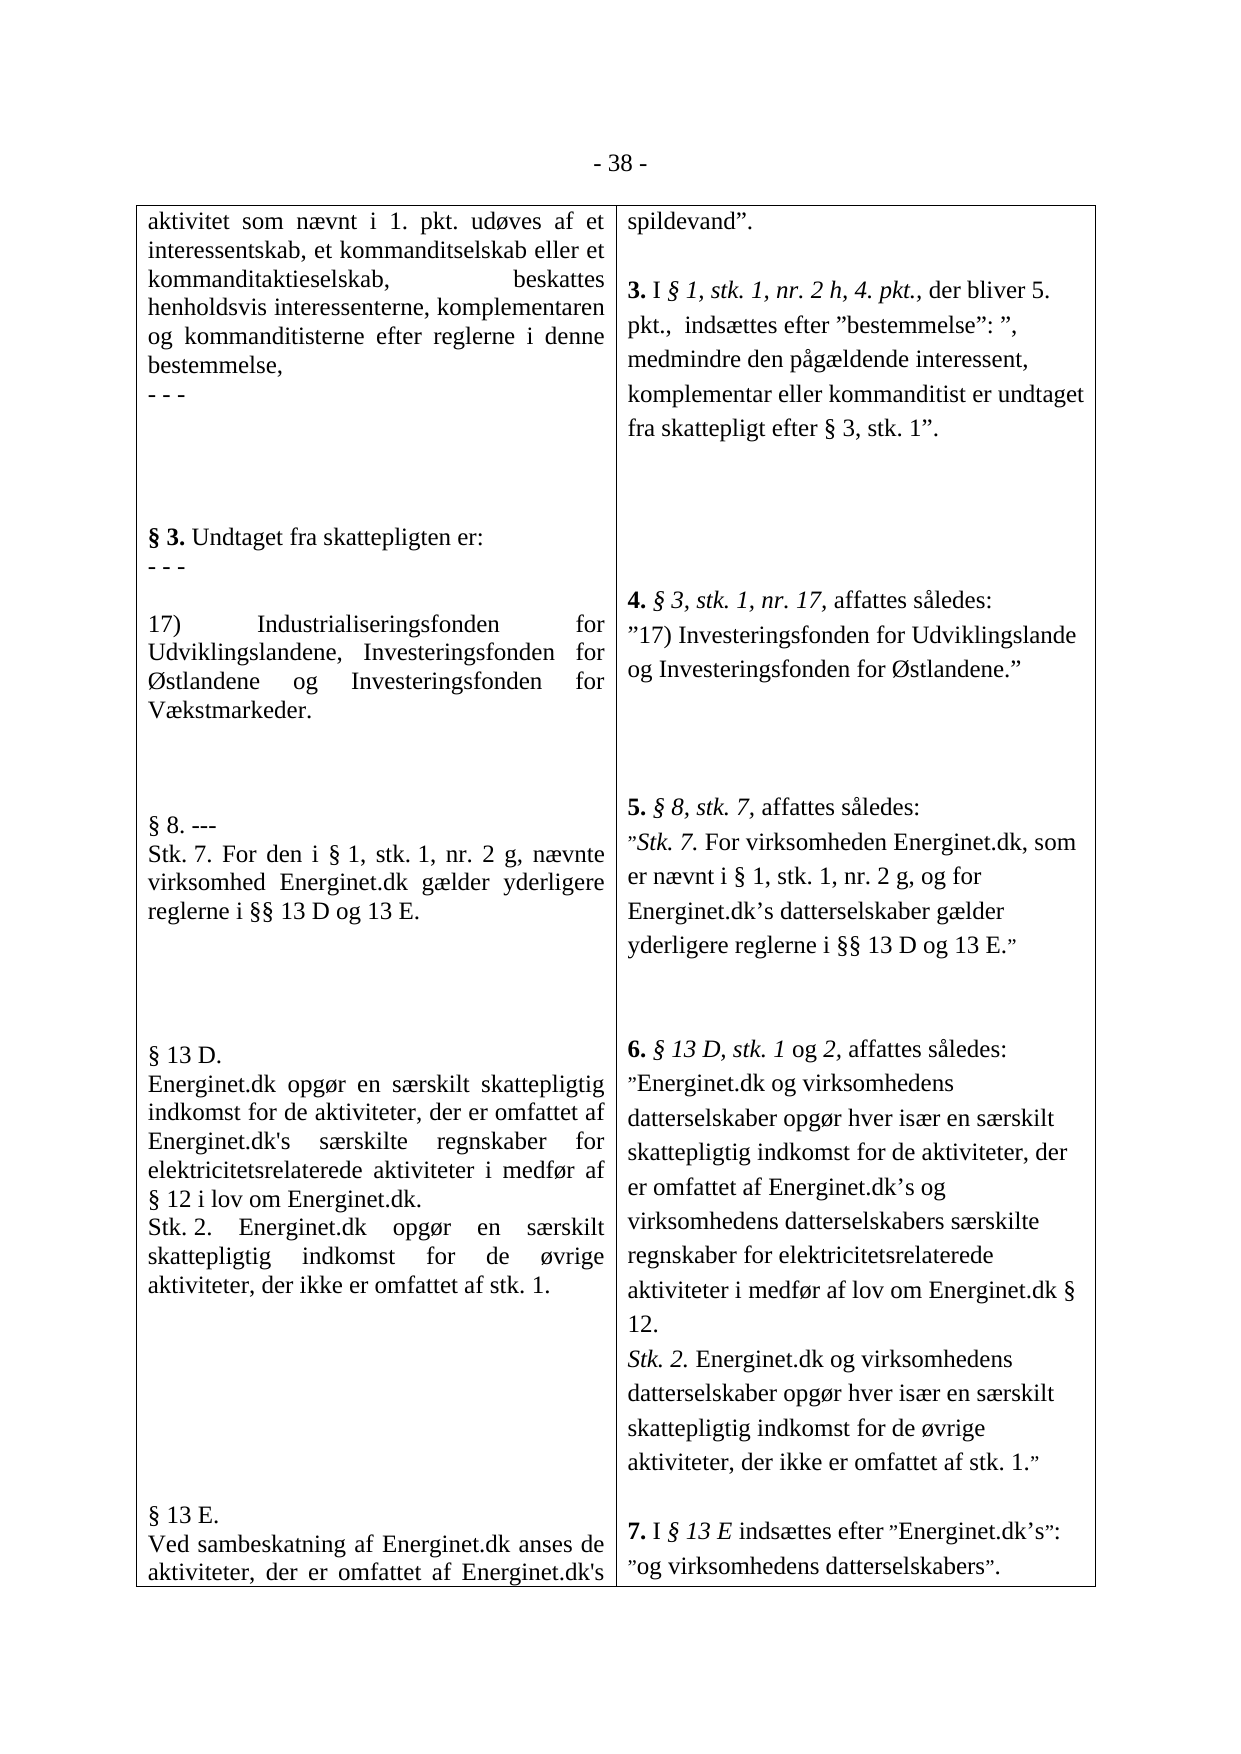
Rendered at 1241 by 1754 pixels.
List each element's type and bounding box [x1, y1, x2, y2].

table_cell [617, 206, 1095, 1586]
table_cell [137, 206, 616, 1586]
